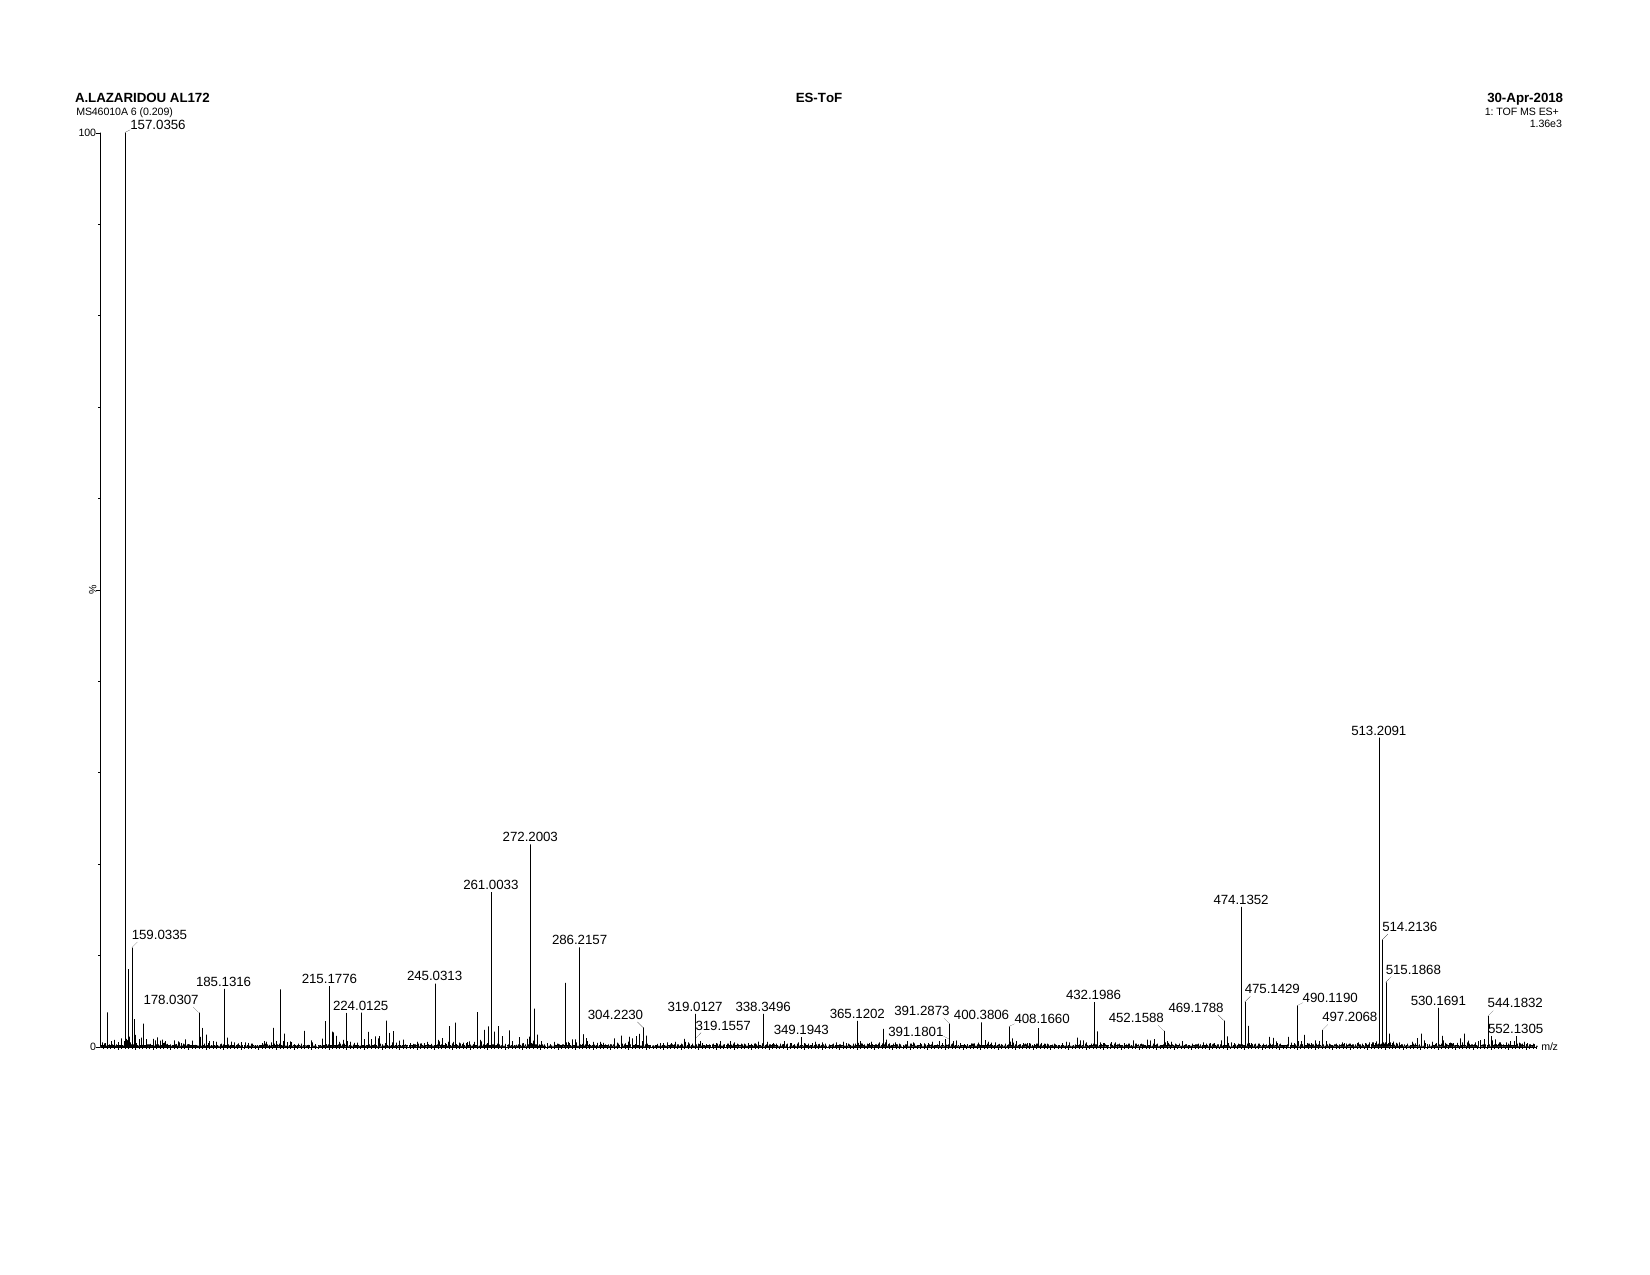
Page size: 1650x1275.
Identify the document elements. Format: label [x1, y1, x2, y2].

text [75, 90, 1563, 1050]
